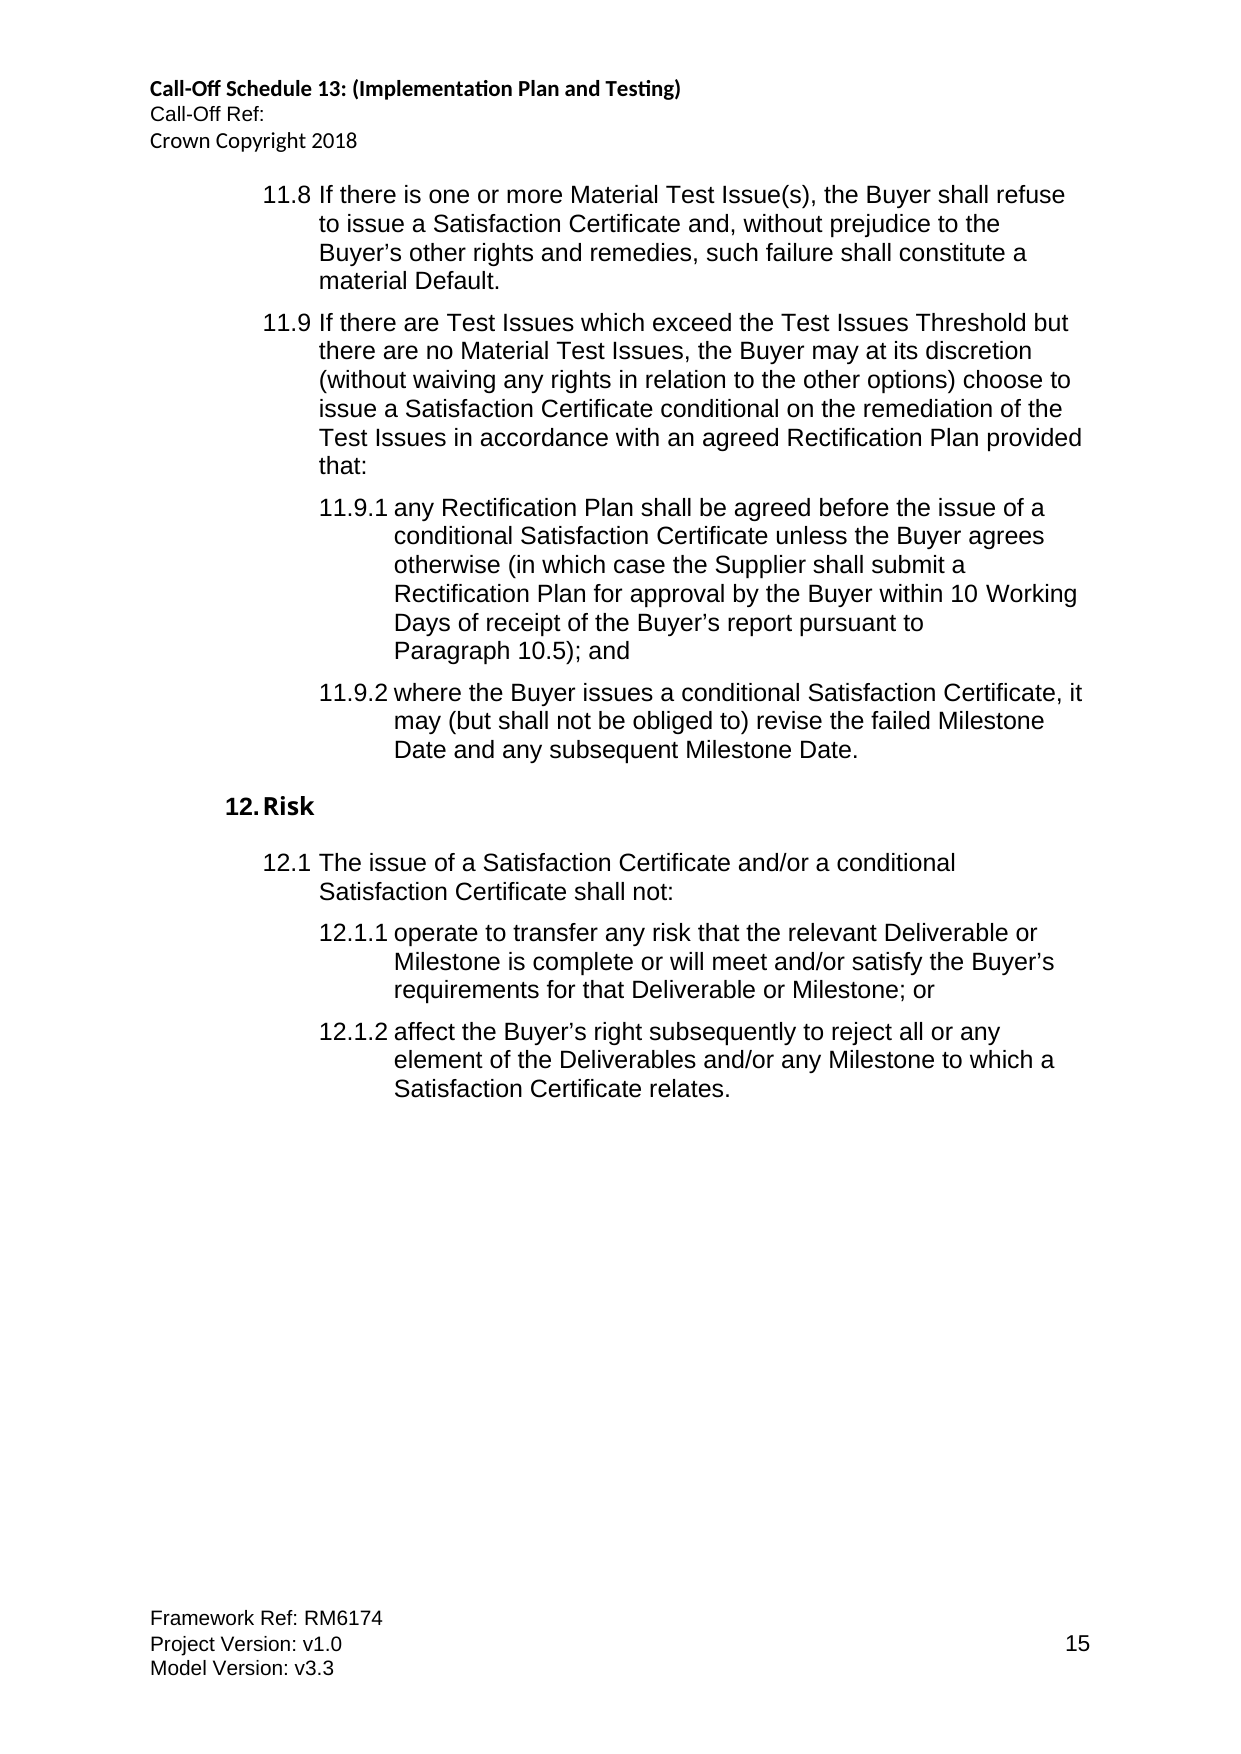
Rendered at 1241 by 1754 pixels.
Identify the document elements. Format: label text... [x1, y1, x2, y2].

list The issue of a Satisfaction Certificate and/or a conditional Satisfaction Certificate shall not: [262, 848, 1090, 905]
list Risk [225, 789, 1090, 823]
list If there are Test Issues which exceed the Test Issues Threshold but there are no Material Test Issues, the Buyer may at its discretion (without waiving any rights in relation to the other options) choose to issue a Satisfaction Certificate conditional on the remediation of the Test Issues in accordance with an agreed Rectification Plan provided that: [262, 308, 1090, 480]
list where the Buyer issues a conditional Satisfaction Certificate, it may (but shall not be obliged to) revise the failed Milestone Date and any subsequent Milestone Date. [319, 678, 1090, 764]
list operate to transfer any risk that the relevant Deliverable or Milestone is complete or will meet and/or satisfy the Buyer’s requirements for that Deliverable or Milestone; or [319, 918, 1090, 1004]
list affect the Buyer’s right subsequently to reject all or any element of the Deliverables and/or any Milestone to which a Satisfaction Certificate relates. [319, 1017, 1090, 1103]
list If there is one or more Material Test Issue(s), the Buyer shall refuse to issue a Satisfaction Certificate and, without prejudice to the Buyer’s other rights and remedies, such failure shall constitute a material Default. [262, 180, 1090, 295]
list any Rectification Plan shall be agreed before the issue of a conditional Satisfaction Certificate unless the Buyer agrees otherwise (in which case the Supplier shall submit a Rectification Plan for approval by the Buyer within 10 Working Days of receipt of the Buyer’s report pursuant to Paragraph 10.5); and [319, 493, 1090, 665]
